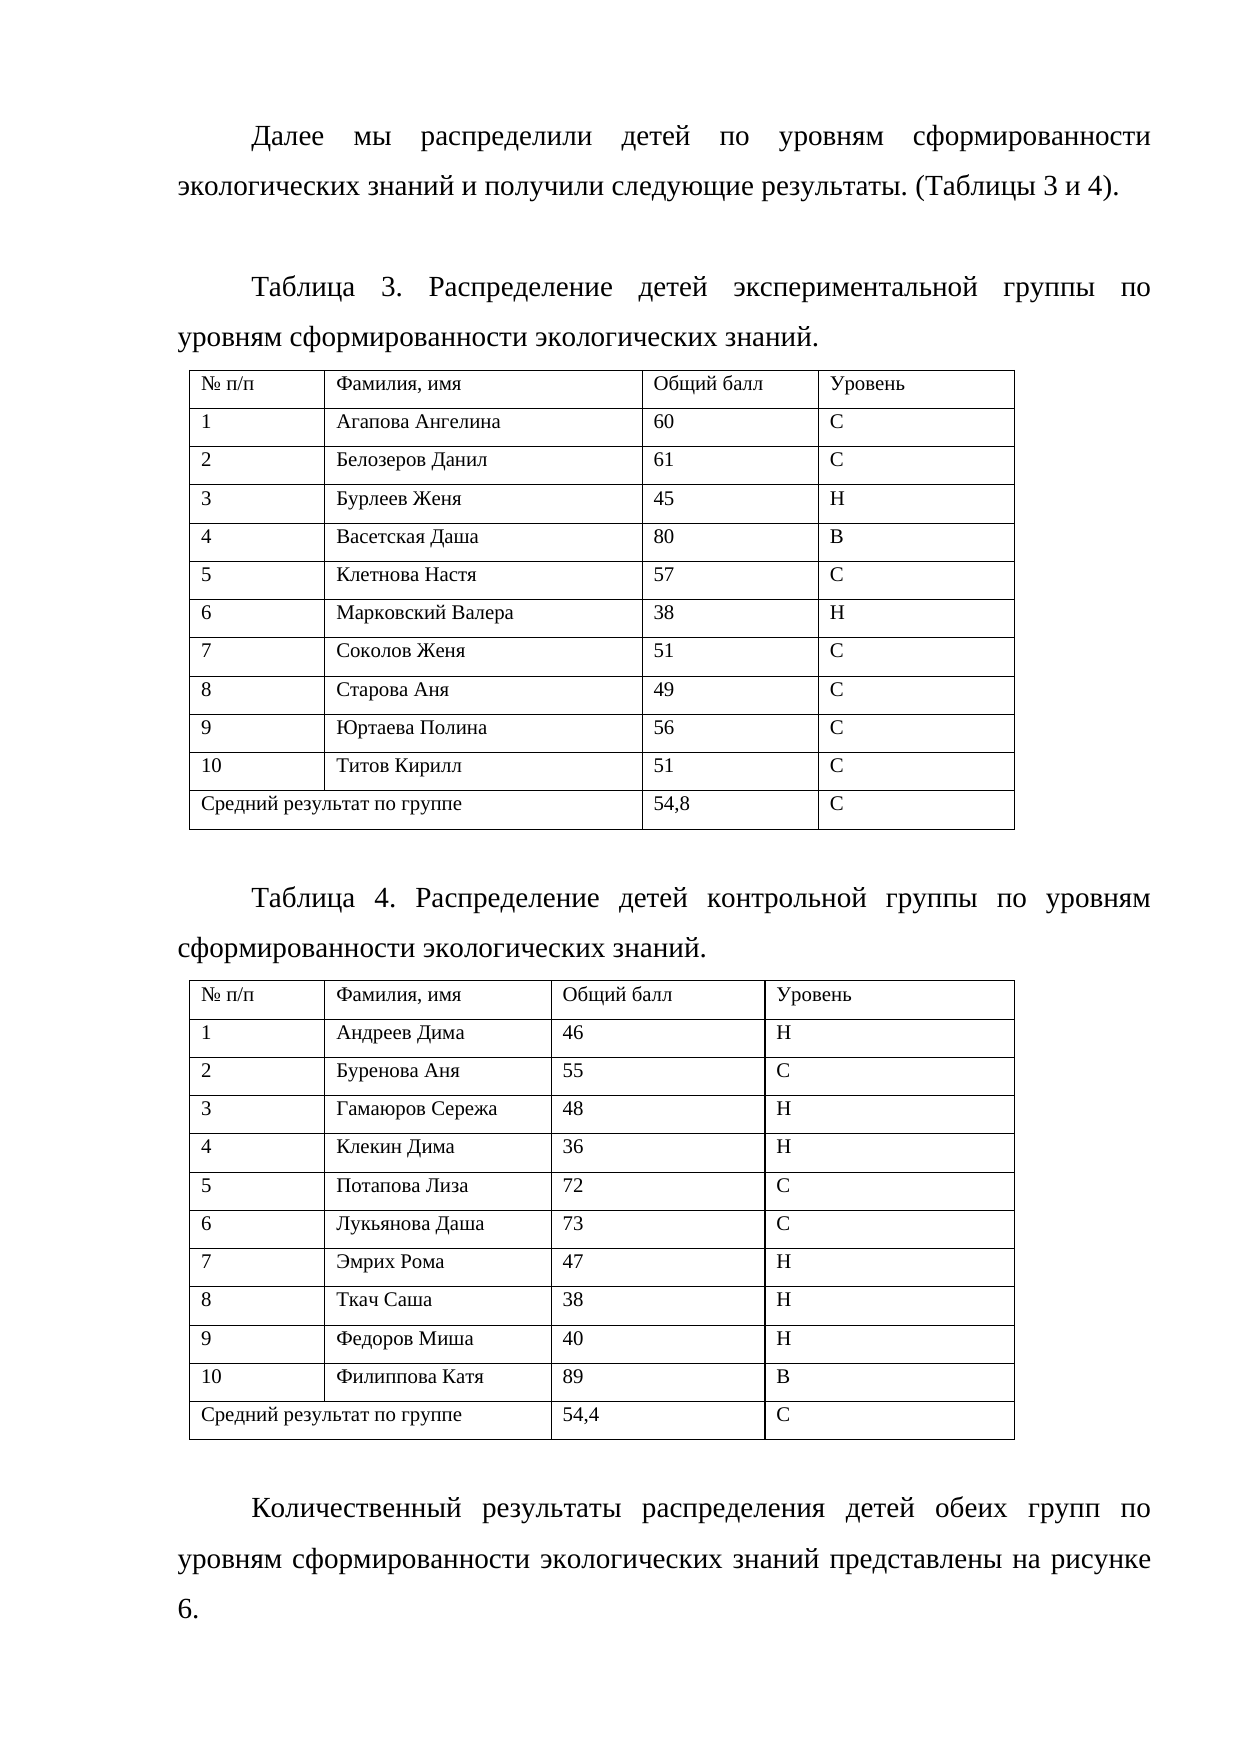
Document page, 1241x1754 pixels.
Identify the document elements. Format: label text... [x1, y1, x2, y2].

table_cell 6 [190, 1211, 324, 1248]
table_cell Потапова Лиза [325, 1173, 551, 1210]
table_cell 46 [552, 1020, 764, 1057]
table_cell Гамаюров Сережа [325, 1096, 551, 1133]
table_cell 38 [552, 1287, 764, 1324]
table_cell 51 [643, 638, 818, 676]
table_cell 10 [190, 1364, 324, 1401]
table_cell В [819, 524, 1014, 561]
table_header Уровень [766, 981, 1014, 1019]
table_cell С [819, 409, 1014, 446]
table_cell С [766, 1173, 1014, 1210]
table_cell В [766, 1364, 1014, 1401]
table_cell 4 [190, 524, 324, 561]
table_cell 60 [643, 409, 818, 446]
table_cell Бурлеев Женя [325, 485, 642, 523]
table_cell 3 [190, 485, 324, 523]
table_cell 54,8 [643, 791, 818, 828]
table_cell 40 [552, 1326, 764, 1363]
table_cell 5 [190, 562, 324, 599]
text Таблица 3. Распределение детей экспериментальной группы по уровням сформированности экологических знаний. [177, 269, 1152, 353]
table_cell 7 [190, 638, 324, 676]
table_cell 61 [643, 447, 818, 484]
table_header № п/п [190, 371, 324, 408]
table_cell 3 [190, 1096, 324, 1133]
table_cell Агапова Ангелина [325, 409, 642, 446]
table_cell Н [766, 1020, 1014, 1057]
table_header Фамилия, имя [325, 371, 642, 408]
table_header Уровень [819, 371, 1014, 408]
table_header Общий балл [552, 981, 764, 1019]
table_cell 1 [190, 409, 324, 446]
table_cell 36 [552, 1134, 764, 1172]
table_cell 8 [190, 677, 324, 714]
table_cell Н [819, 600, 1014, 637]
text Таблица 4. Распределение детей контрольной группы по уровням сформированности экологических знаний. [177, 880, 1152, 964]
table_cell Н [766, 1134, 1014, 1172]
table_cell 51 [643, 753, 818, 790]
table_cell С [819, 677, 1014, 714]
table_cell 2 [190, 447, 324, 484]
table_cell 57 [643, 562, 818, 599]
table_cell С [819, 638, 1014, 676]
table_cell Н [766, 1287, 1014, 1324]
table_cell С [819, 753, 1014, 790]
text Количественный результаты распределения детей обеих групп по уровням сформированности экологических знаний представлены на рисунке 6. [177, 1491, 1152, 1625]
table_cell С [819, 447, 1014, 484]
table_cell Н [766, 1249, 1014, 1286]
table_cell 7 [190, 1249, 324, 1286]
table_cell 55 [552, 1058, 764, 1095]
table_cell Марковский Валера [325, 600, 642, 637]
table_cell 9 [190, 715, 324, 752]
table_header № п/п [190, 981, 324, 1019]
table_cell С [819, 791, 1014, 828]
table_header Общий балл [643, 371, 818, 408]
table_cell 73 [552, 1211, 764, 1248]
table_cell С [766, 1058, 1014, 1095]
table_cell Буренова Аня [325, 1058, 551, 1095]
table_cell Старова Аня [325, 677, 642, 714]
table_cell С [819, 562, 1014, 599]
table_cell С [766, 1211, 1014, 1248]
table_cell Н [766, 1326, 1014, 1363]
table_cell Федоров Миша [325, 1326, 551, 1363]
table_cell 2 [190, 1058, 324, 1095]
table_cell Н [766, 1096, 1014, 1133]
table_cell С [819, 715, 1014, 752]
table_cell 54,4 [552, 1402, 764, 1439]
table_cell Клекин Дима [325, 1134, 551, 1172]
table_header Фамилия, имя [325, 981, 551, 1019]
table_cell 89 [552, 1364, 764, 1401]
table_cell Васетская Даша [325, 524, 642, 561]
table_cell 4 [190, 1134, 324, 1172]
table_cell Титов Кирилл [325, 753, 642, 790]
table_cell 48 [552, 1096, 764, 1133]
table_cell 5 [190, 1173, 324, 1210]
table_cell С [766, 1402, 1014, 1439]
text Далее мы распределили детей по уровням сформированности экологических знаний и получили следующие результаты. (Таблицы 3 и 4). [177, 118, 1152, 202]
table_cell Белозеров Данил [325, 447, 642, 484]
table_cell Лукьянова Даша [325, 1211, 551, 1248]
table_cell 49 [643, 677, 818, 714]
table_cell Эмрих Рома [325, 1249, 551, 1286]
table_cell 56 [643, 715, 818, 752]
table_cell Филиппова Катя [325, 1364, 551, 1401]
table_cell 6 [190, 600, 324, 637]
table_cell Юртаева Полина [325, 715, 642, 752]
table_cell 45 [643, 485, 818, 523]
table_cell 1 [190, 1020, 324, 1057]
table_cell Соколов Женя [325, 638, 642, 676]
table_cell Средний результат по группе [190, 1402, 551, 1439]
table_cell Средний результат по группе [190, 791, 642, 828]
table_cell 8 [190, 1287, 324, 1324]
table_cell 47 [552, 1249, 764, 1286]
table_cell Андреев Дима [325, 1020, 551, 1057]
table_cell 80 [643, 524, 818, 561]
table_cell 9 [190, 1326, 324, 1363]
table_cell 10 [190, 753, 324, 790]
table_cell Ткач Саша [325, 1287, 551, 1324]
table_cell 72 [552, 1173, 764, 1210]
table_cell Клетнова Настя [325, 562, 642, 599]
table_cell 38 [643, 600, 818, 637]
table_cell Н [819, 485, 1014, 523]
